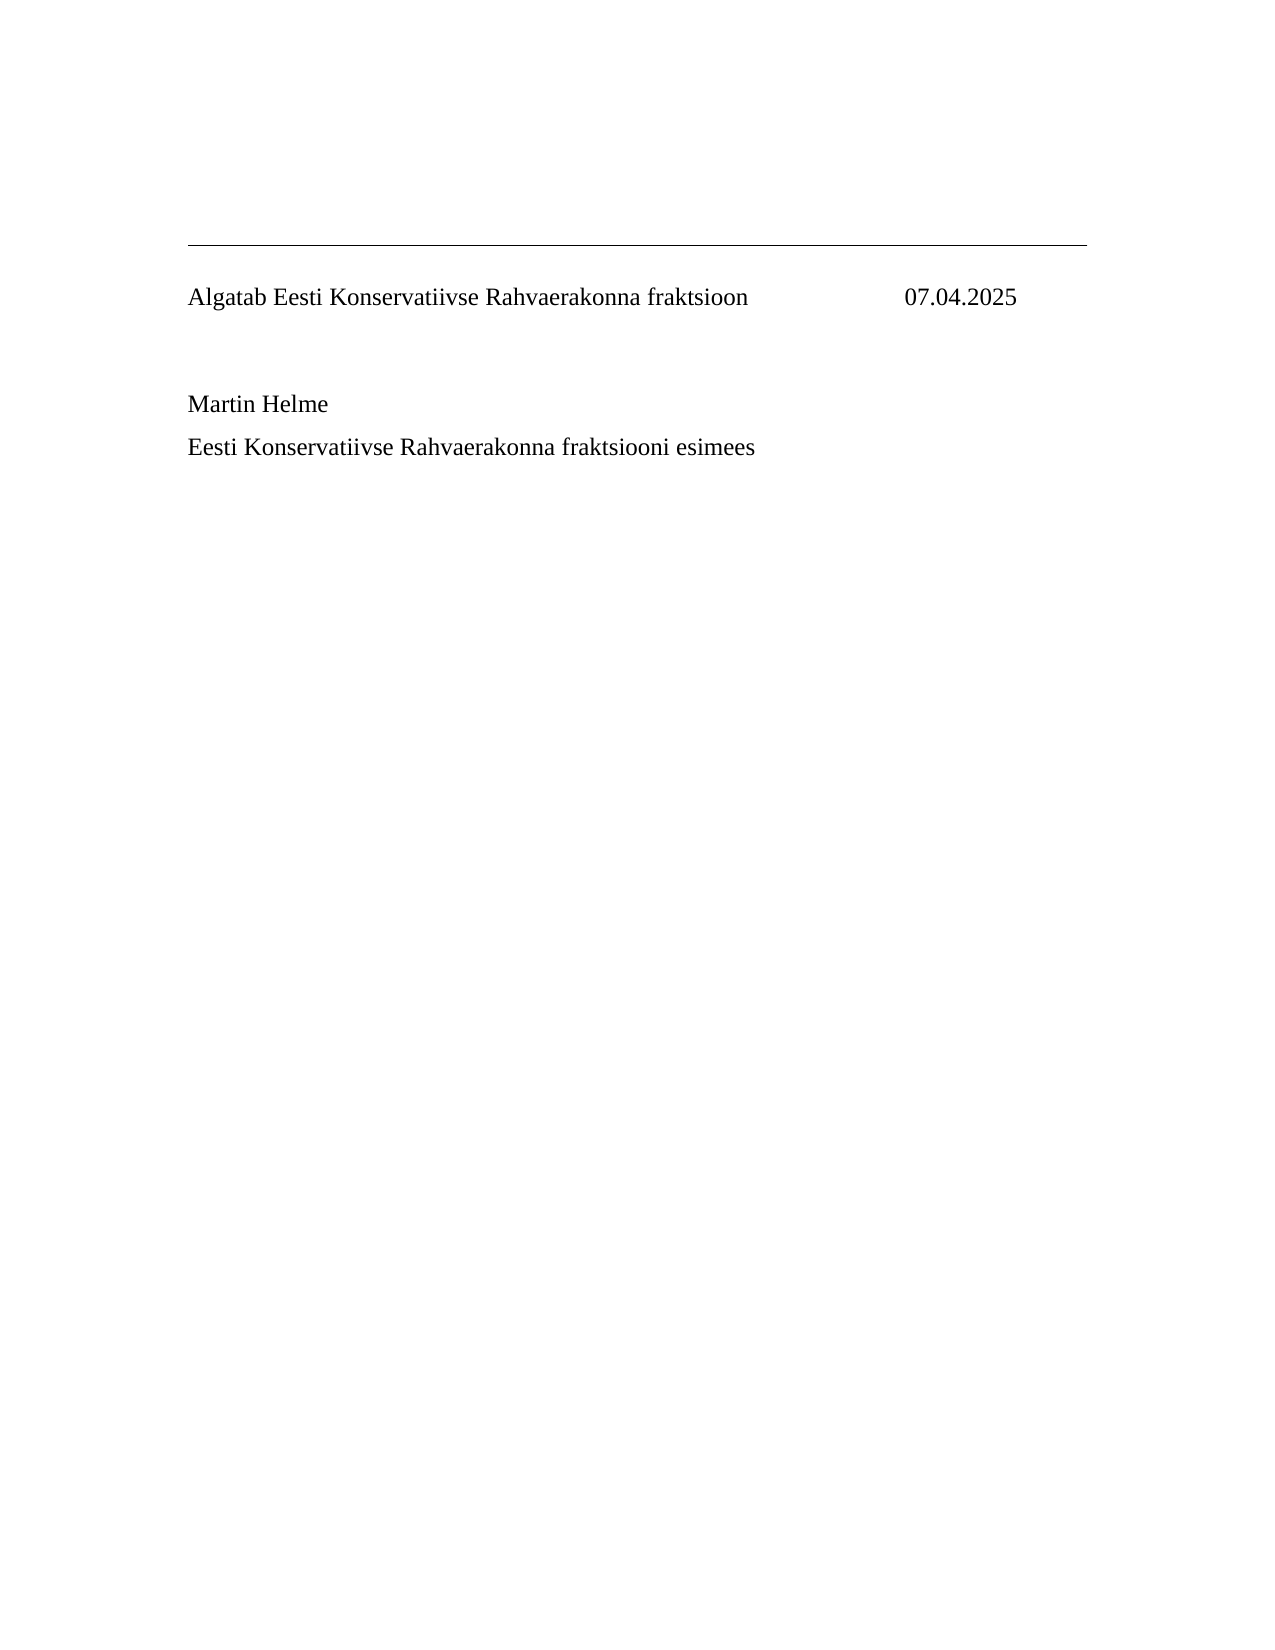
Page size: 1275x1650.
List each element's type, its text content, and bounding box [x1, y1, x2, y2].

text Martin Helme Eesti Konservatiivse Rahvaerakonna fraktsiooni esimees [187, 346, 1087, 461]
text Algatab Eesti Konservatiivse Rahvaerakonna fraktsioon 07.04.2025 [187, 282, 1087, 310]
